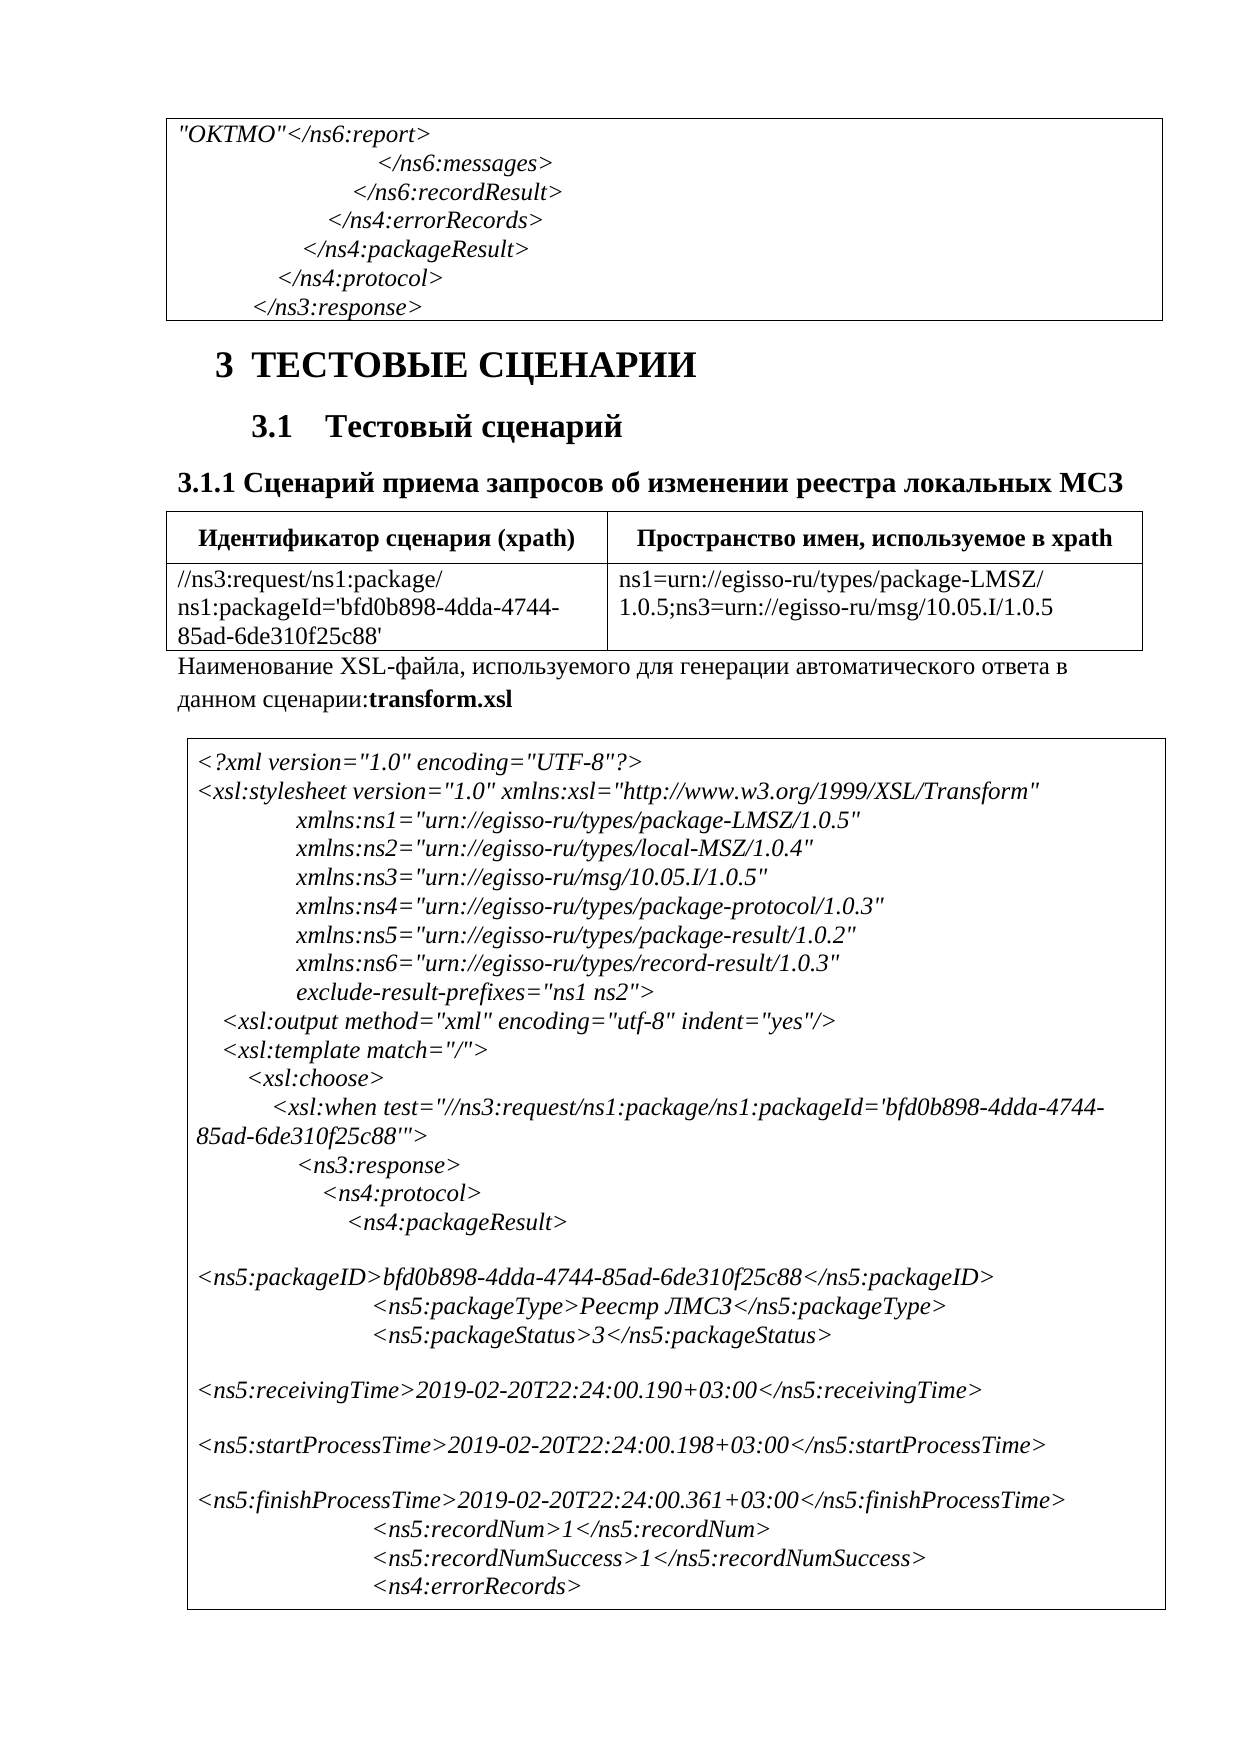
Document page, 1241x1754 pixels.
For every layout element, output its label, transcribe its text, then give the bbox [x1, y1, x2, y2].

table_header Идентификатор сценария (xpath) [167, 512, 607, 563]
list Тестовый сценарий [251, 406, 1152, 444]
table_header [188, 739, 1165, 1608]
table_cell ns1=urn://egisso-ru/types/package-LMSZ/1.0.5;ns3=urn://egisso-ru/msg/10.05.I/1.0.5 [608, 564, 1142, 650]
text Тестовые сценарии [215, 342, 1152, 385]
subtitle Сценарий приема запросов об изменении реестра локальных МСЗ [177, 461, 1152, 499]
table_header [167, 119, 1162, 320]
text Наименование XSL-файла, используемого для генерации автоматического ответа в данном сценарии:transform.xsl [177, 651, 1152, 713]
table_header Пространство имен, используемое в xpath [608, 512, 1142, 563]
table_cell //ns3:request/ns1:package/ns1:packageId='bfd0b898-4dda-4744-85ad-6de310f25c88' [167, 564, 607, 650]
